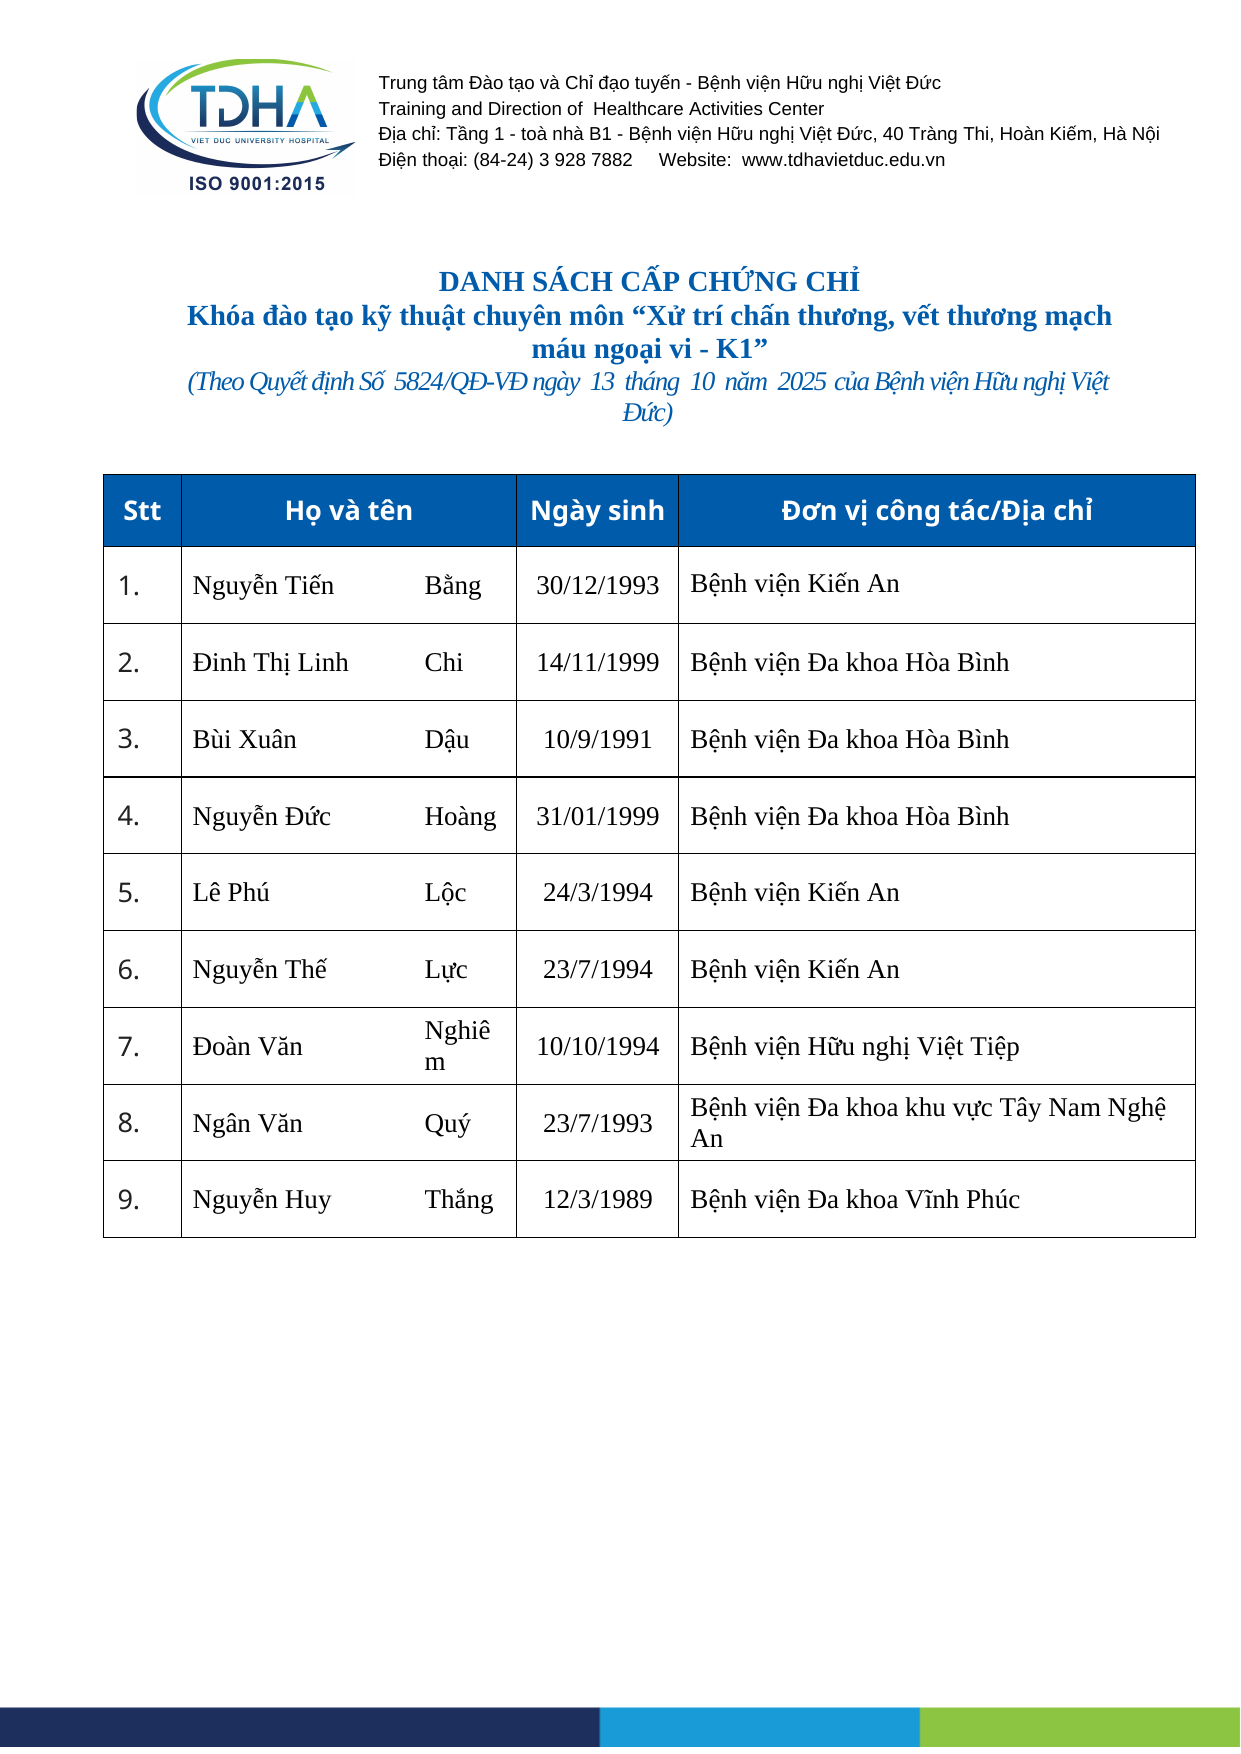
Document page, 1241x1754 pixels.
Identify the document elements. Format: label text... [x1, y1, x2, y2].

table_cell Nguyễn Tiến [182, 547, 413, 623]
table_header Họ và tên [182, 475, 516, 546]
text Khóa đào tạo kỹ thuật chuyên môn “Xử trí chấn thương, vết thương mạch máu ngoại vi - K1” [177, 298, 1122, 365]
table_cell 23/7/1994 [517, 931, 678, 1007]
text (Theo Quyết định Số 5824/QĐ-VĐ ngày 13 tháng 10 năm 2025 của Bệnh viện Hữu nghị Việt Đức) [177, 365, 1122, 427]
table_cell Quý [413, 1085, 516, 1160]
table_cell Nguyễn Đức [182, 778, 413, 853]
table_cell [104, 547, 181, 623]
table_cell 23/7/1993 [517, 1085, 678, 1160]
table_cell Nguyễn Thế [182, 931, 413, 1007]
table_cell Bằng [413, 547, 516, 623]
table_cell Bệnh viện Hữu nghị Việt Tiệp [679, 1008, 1195, 1083]
table_cell Bệnh viện Đa khoa Vĩnh Phúc [679, 1161, 1195, 1237]
text DANH SÁCH CẤP CHỨNG CHỈ [177, 264, 1122, 298]
table_cell Bệnh viện Kiến An [679, 931, 1195, 1007]
table_cell [104, 1085, 181, 1160]
table_header Ngày sinh [517, 475, 678, 546]
table_cell Bệnh viện Kiến An [679, 854, 1195, 930]
table_cell [104, 778, 181, 853]
table_cell Bệnh viện Đa khoa Hòa Bình [679, 701, 1195, 776]
table_cell Lực [413, 931, 516, 1007]
table_header Đơn vị công tác/Địa chỉ [679, 475, 1195, 546]
table_cell [104, 701, 181, 776]
table_cell Chi [413, 624, 516, 699]
table_cell Bệnh viện Kiến An [679, 547, 1195, 623]
table_cell Bệnh viện Đa khoa Hòa Bình [679, 624, 1195, 699]
table_cell 14/11/1999 [517, 624, 678, 699]
table_cell [104, 624, 181, 699]
table_cell 10/10/1994 [517, 1008, 678, 1083]
table_cell 31/01/1999 [517, 778, 678, 853]
table_cell Lê Phú [182, 854, 413, 930]
table_cell 12/3/1989 [517, 1161, 678, 1237]
table_cell [104, 931, 181, 1007]
table_cell Bệnh viện Đa khoa khu vực Tây Nam Nghệ An [679, 1085, 1195, 1160]
picture [136, 59, 356, 197]
table_cell Dậu [413, 701, 516, 776]
table_cell [104, 854, 181, 930]
table_header Stt [104, 475, 181, 546]
table_cell Lộc [413, 854, 516, 930]
table_cell 30/12/1993 [517, 547, 678, 623]
table_cell 24/3/1994 [517, 854, 678, 930]
table_cell Nghiêm [413, 1008, 516, 1083]
table_cell Đoàn Văn [182, 1008, 413, 1083]
table_cell [104, 1008, 181, 1083]
table_cell 10/9/1991 [517, 701, 678, 776]
table_cell Bệnh viện Đa khoa Hòa Bình [679, 778, 1195, 853]
table_cell Đinh Thị Linh [182, 624, 413, 699]
table_cell Nguyễn Huy [182, 1161, 413, 1237]
table_cell Hoàng [413, 778, 516, 853]
table_cell Bùi Xuân [182, 701, 413, 776]
table_cell Thắng [413, 1161, 516, 1237]
table_cell [104, 1161, 181, 1237]
picture [0, 1707, 1241, 1747]
table_cell Ngân Văn [182, 1085, 413, 1160]
